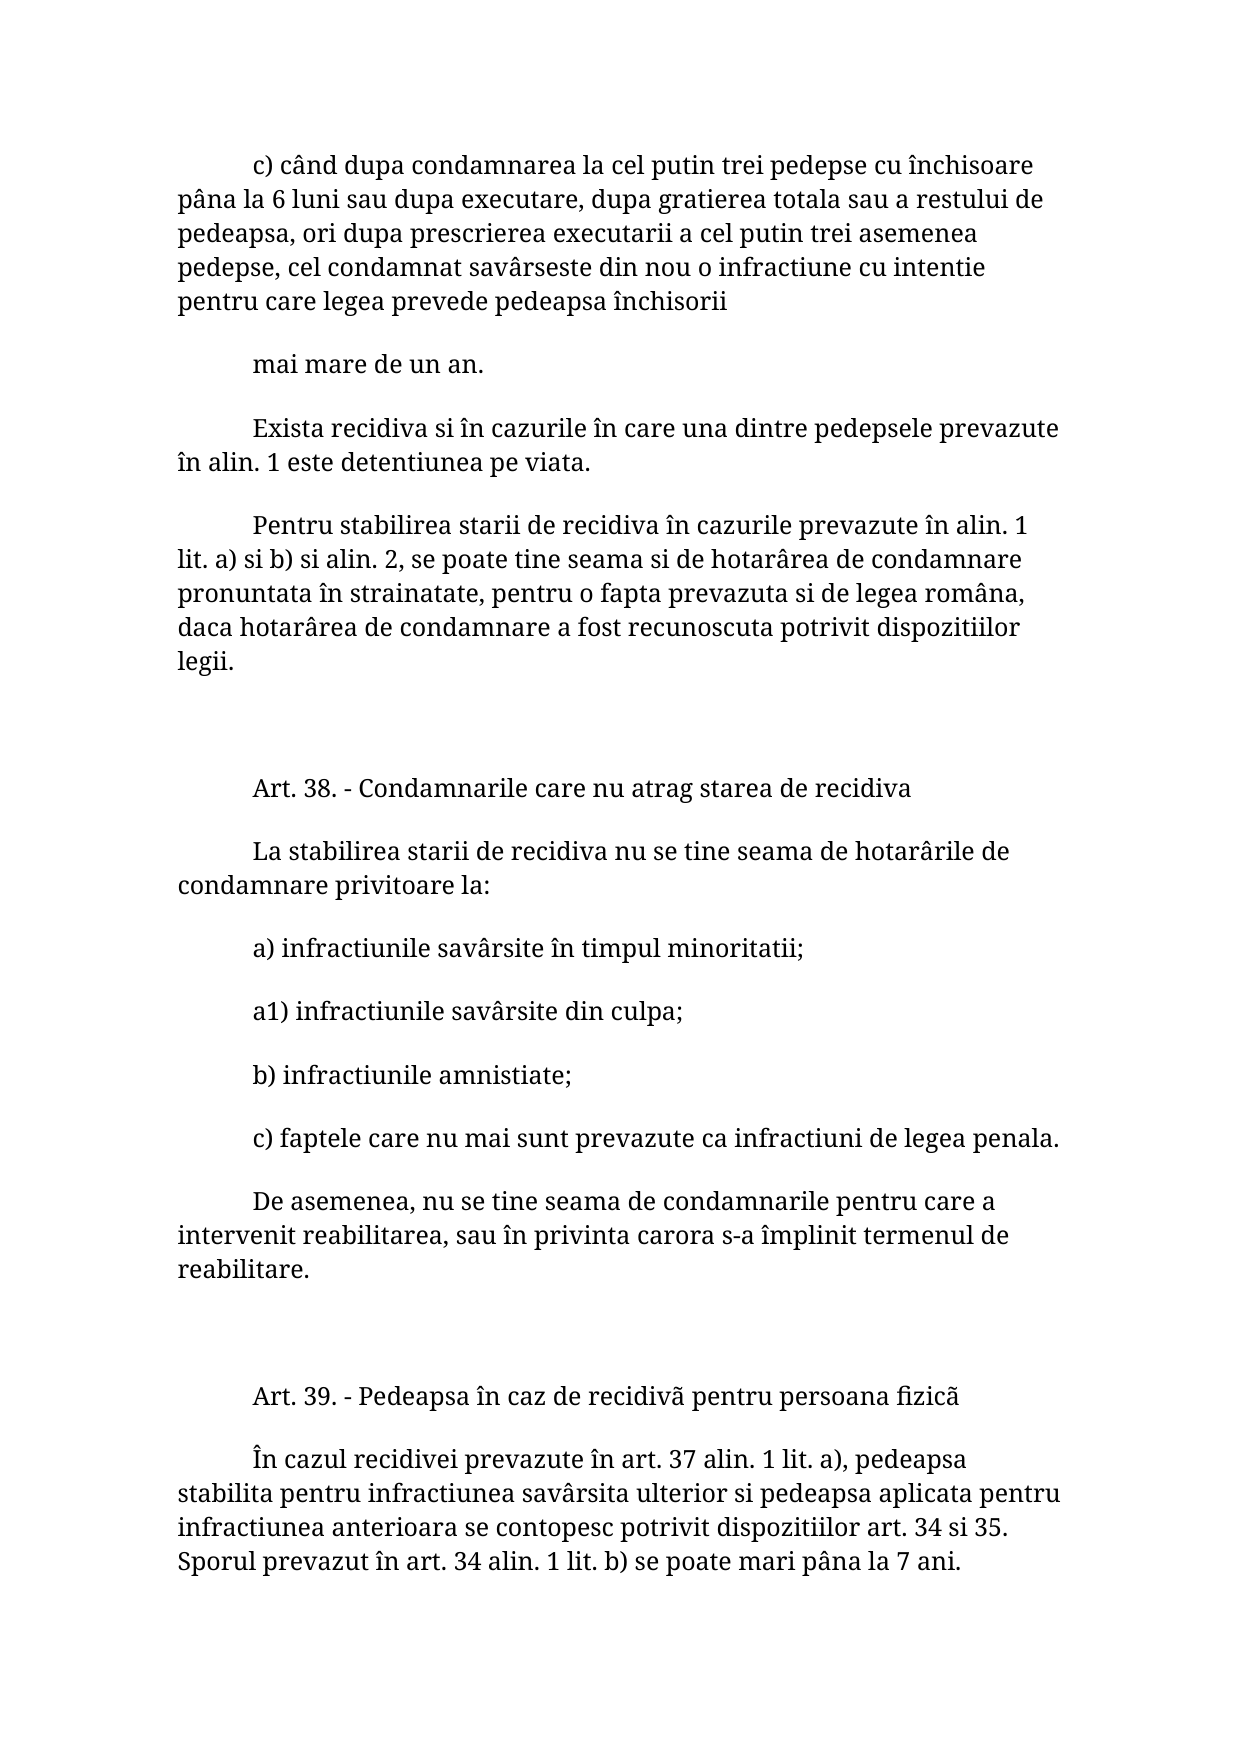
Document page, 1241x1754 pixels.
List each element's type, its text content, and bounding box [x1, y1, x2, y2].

text Pentru stabilirea starii de recidiva în cazurile prevazute în alin. 1 lit. a) si b) si alin. 2, se poate tine seama si de hotarârea de condamnare pronuntata în strainatate, pentru o fapta prevazuta si de legea româna, daca hotarârea de condamnare a fost recunoscuta potrivit dispozitiilor legii. [177, 508, 1063, 678]
text mai mare de un an. [177, 347, 1063, 381]
text În cazul recidivei prevazute în art. 37 alin. 1 lit. a), pedeapsa stabilita pentru infractiunea savârsita ulterior si pedeapsa aplicata pentru infractiunea anterioara se contopesc potrivit dispozitiilor art. 34 si 35. Sporul prevazut în art. 34 alin. 1 lit. b) se poate mari pâna la 7 ani. [177, 1442, 1063, 1578]
text a1) infractiunile savârsite din culpa; [177, 994, 1063, 1028]
text La stabilirea starii de recidiva nu se tine seama de hotarârile de condamnare privitoare la: [177, 833, 1063, 902]
text Art. 39. - Pedeapsa în caz de recidivã pentru persoana fizicã [177, 1378, 1063, 1412]
text Exista recidiva si în cazurile în care una dintre pedepsele prevazute în alin. 1 este detentiunea pe viata. [177, 410, 1063, 478]
text Art. 38. - Condamnarile care nu atrag starea de recidiva [177, 770, 1063, 804]
text c) faptele care nu mai sunt prevazute ca infractiuni de legea penala. [177, 1121, 1063, 1154]
text De asemenea, nu se tine seama de condamnarile pentru care a intervenit reabilitarea, sau în privinta carora s-a împlinit termenul de reabilitare. [177, 1184, 1063, 1286]
text b) infractiunile amnistiate; [177, 1057, 1063, 1091]
text c) când dupa condamnarea la cel putin trei pedepse cu închisoare pâna la 6 luni sau dupa executare, dupa gratierea totala sau a restului de pedeapsa, ori dupa prescrierea executarii a cel putin trei asemenea pedepse, cel condamnat savârseste din nou o infractiune cu intentie pentru care legea prevede pedeapsa închisorii [177, 148, 1063, 318]
text a) infractiunile savârsite în timpul minoritatii; [177, 931, 1063, 965]
